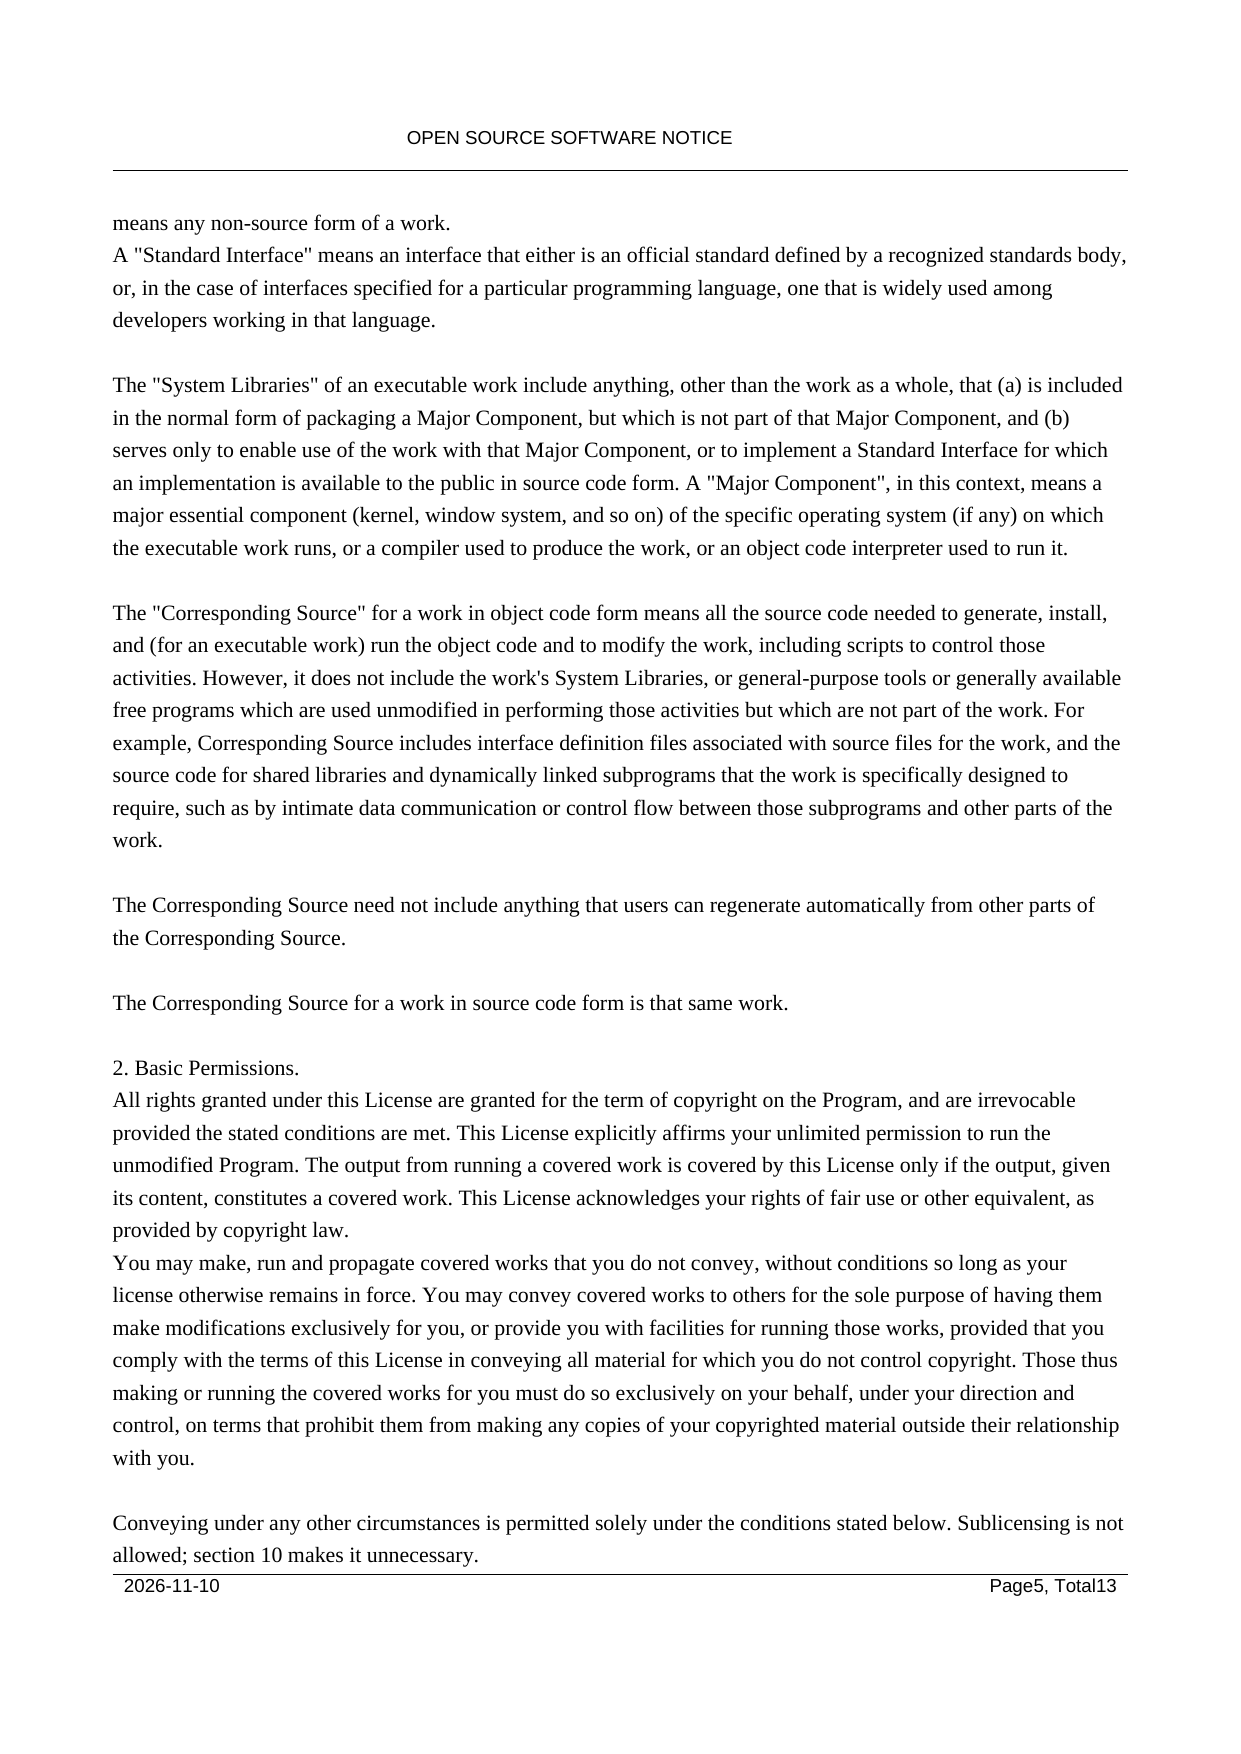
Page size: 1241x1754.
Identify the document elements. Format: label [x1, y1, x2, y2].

text [112, 206, 1128, 1571]
